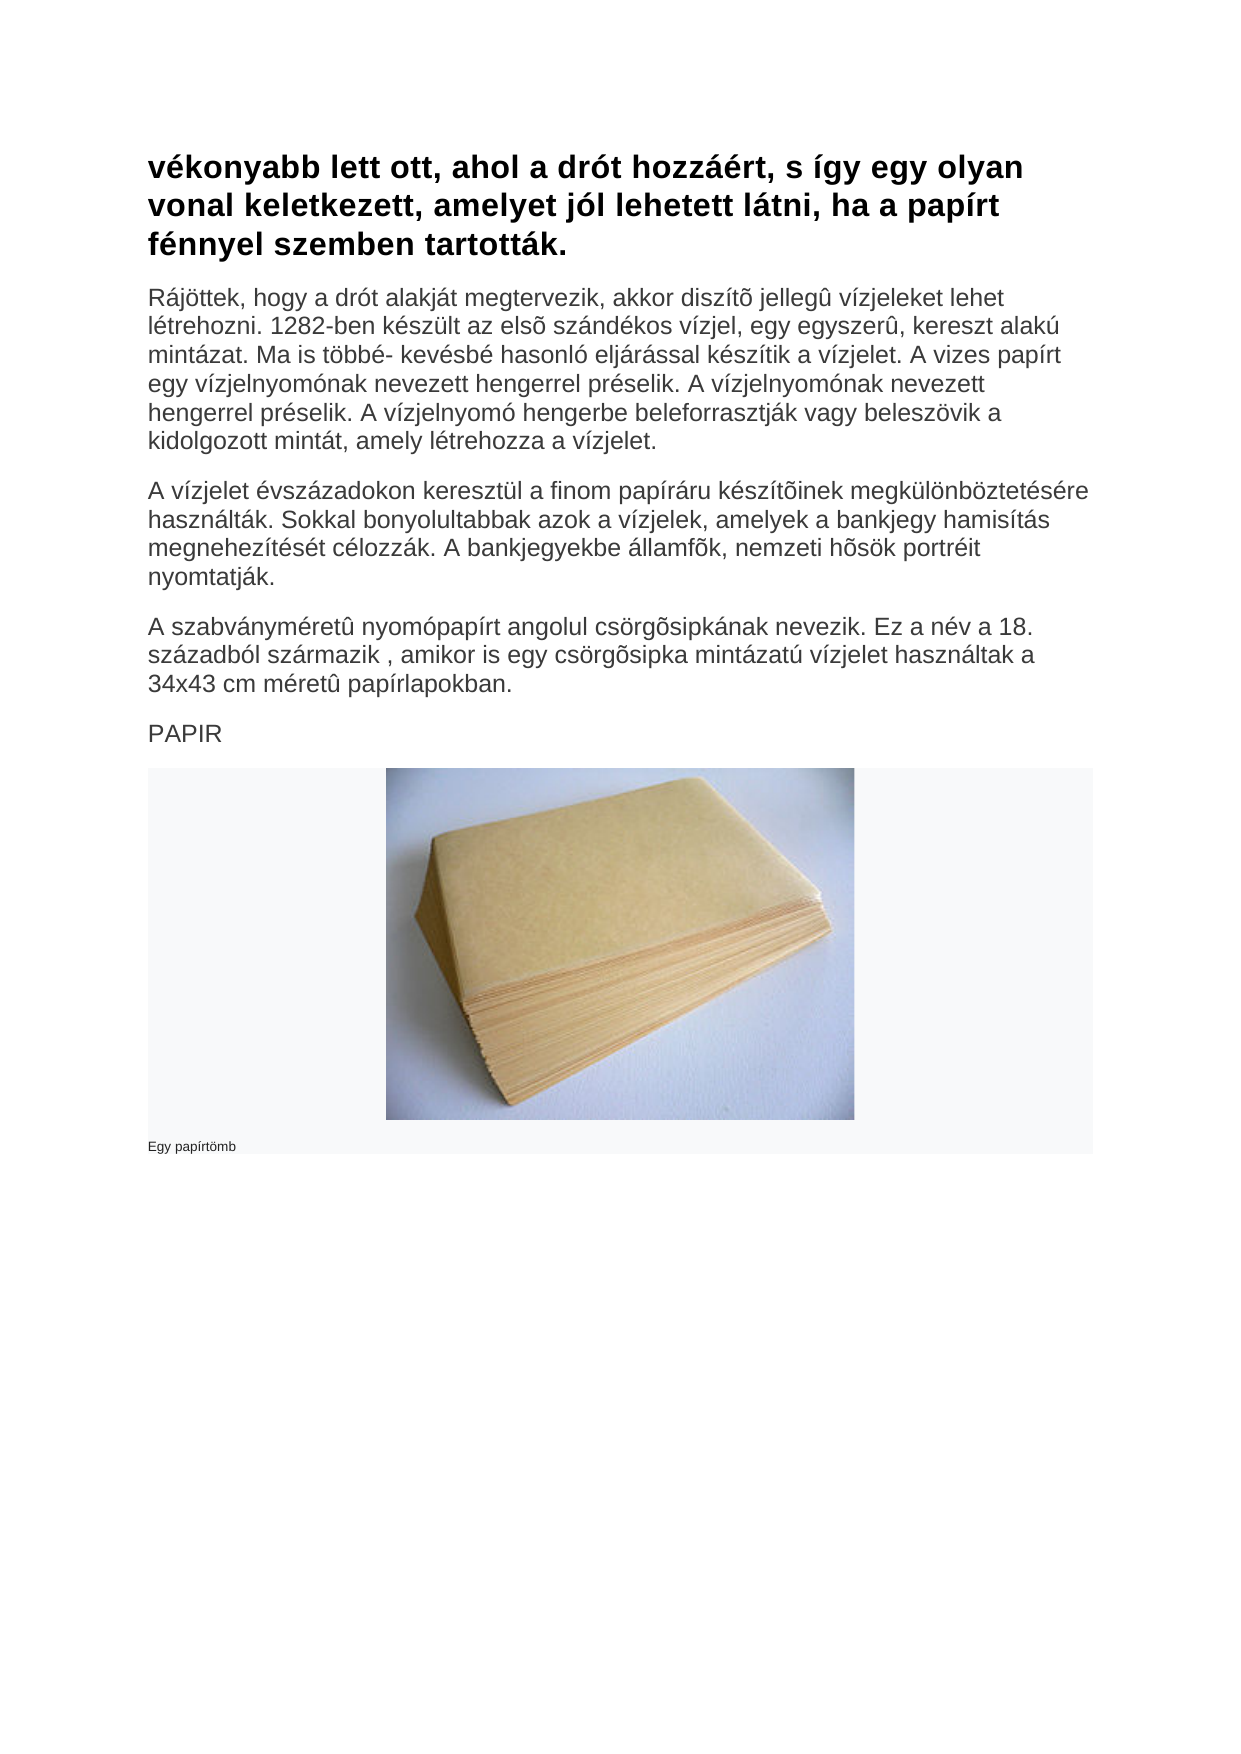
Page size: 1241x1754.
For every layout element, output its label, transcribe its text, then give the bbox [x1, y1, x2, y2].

text Egy papírtömb [148, 1119, 1093, 1154]
text A szabványméretû nyomópapírt angolul csörgõsipkának nevezik. Ez a név a 18. századból származik , amikor is egy csörgõsipka mintázatú vízjelet használtak a 34x43 cm méretû papírlapokban. [148, 612, 1093, 698]
text Rájöttek, hogy a drót alakját megtervezik, akkor diszítõ jellegû vízjeleket lehet létrehozni. 1282-ben készült az elsõ szándékos vízjel, egy egyszerû, kereszt alakú mintázat. Ma is többé- kevésbé hasonló eljárással készítik a vízjelet. A vizes papírt egy vízjelnyomónak nevezett hengerrel préselik. A vízjelnyomónak nevezett hengerrel préselik. A vízjelnyomó hengerbe beleforrasztják vagy beleszövik a kidolgozott mintát, amely létrehozza a vízjelet. [148, 282, 1093, 455]
text A vízjelet évszázadokon keresztül a finom papíráru készítõinek megkülönböztetésére használták. Sokkal bonyolultabbak azok a vízjelek, amelyek a bankjegy hamisítás megnehezítését célozzák. A bankjegyekbe államfõk, nemzeti hõsök portréit nyomtatják. [148, 476, 1093, 591]
text PAPIR [148, 719, 1093, 747]
picture [386, 768, 855, 1120]
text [148, 148, 1093, 262]
